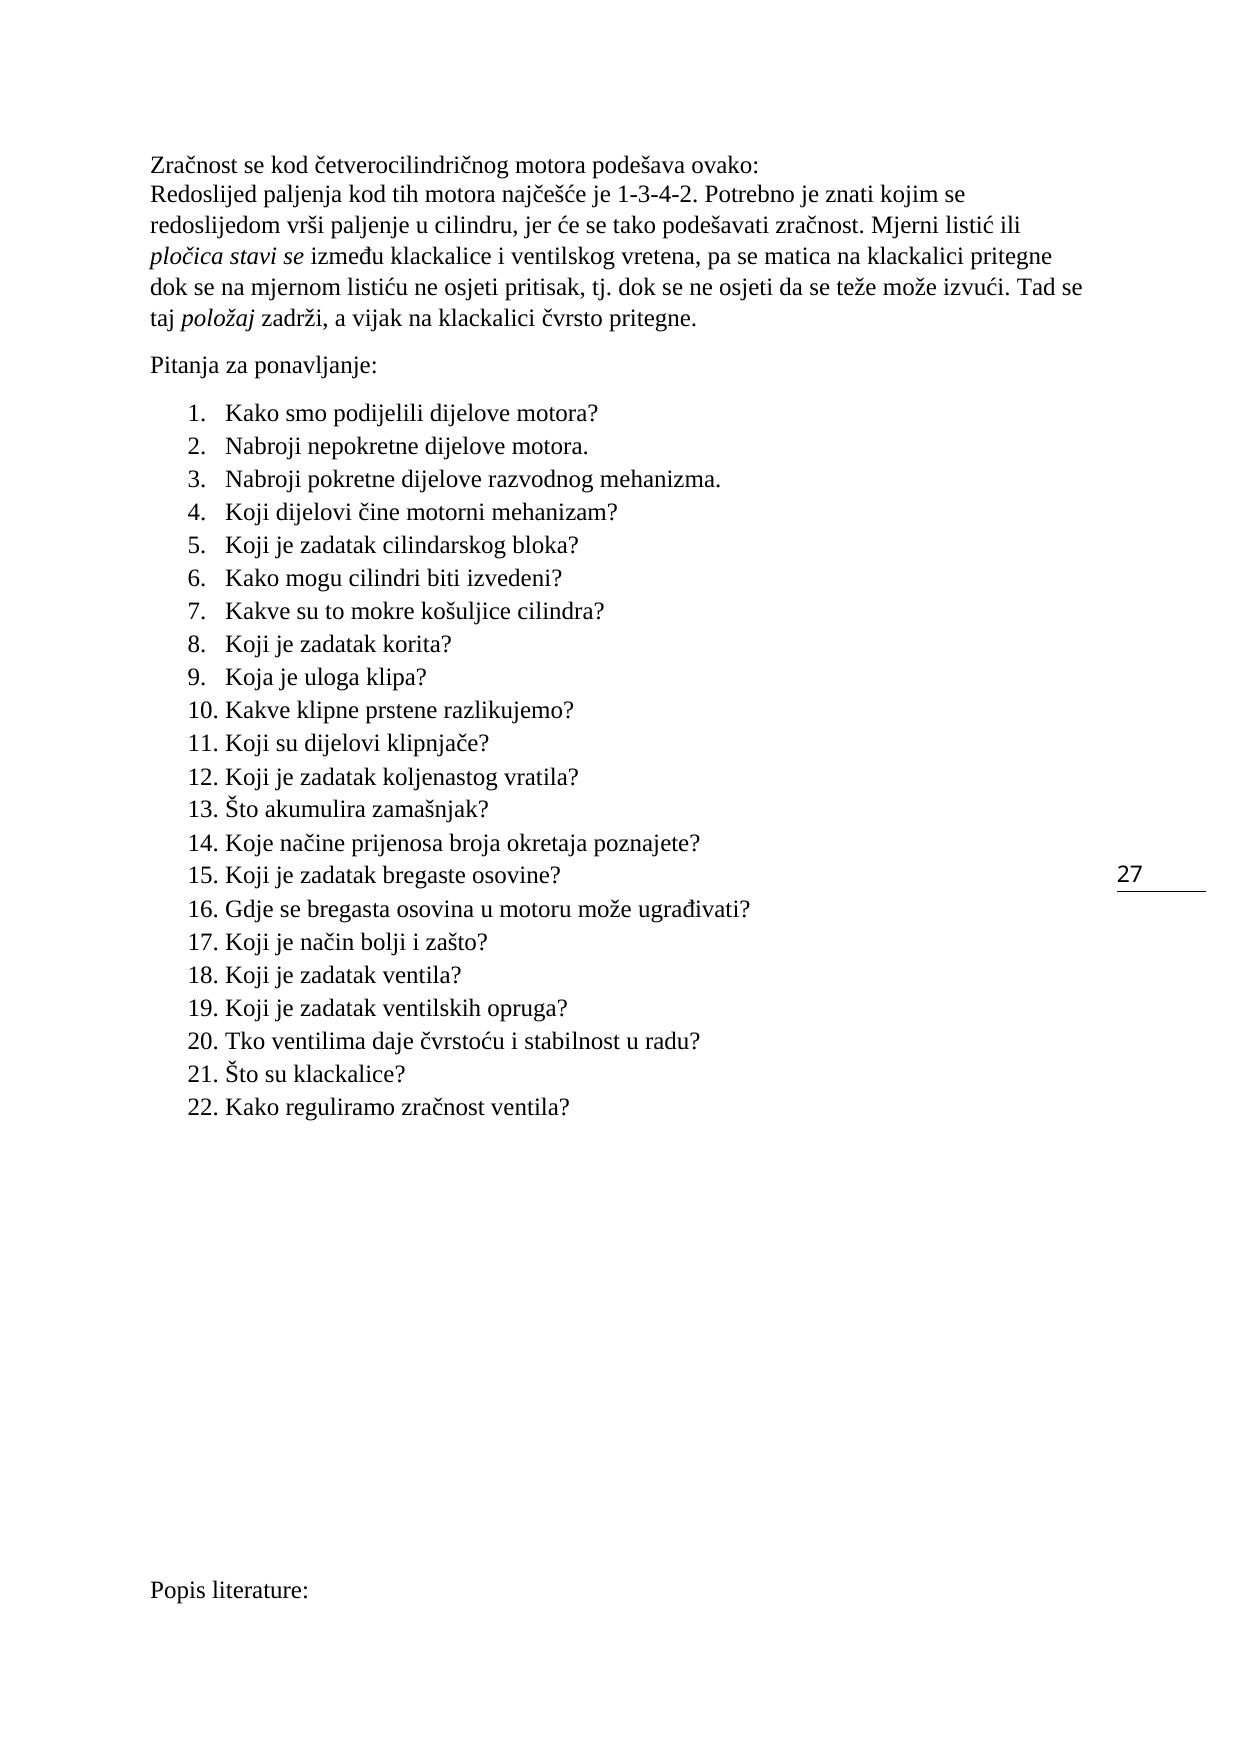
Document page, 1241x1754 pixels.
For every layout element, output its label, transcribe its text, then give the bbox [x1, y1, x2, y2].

text Redoslijed paljenja kod tih motora najčešće je 1-3-4-2. Potrebno je znati kojim se redoslijedom vrši paljenje u cilindru, jer će se tako podešavati zračnost. Mjerni listić ili pločica stavi se između klackalice i ventilskog vretena, pa se matica na klackalici pritegne dok se na mjernom listiću ne osjeti pritisak, tj. dok se ne osjeti da se teže može izvući. Tad se taj položaj zadrži, a vijak na klackalici čvrsto pritegne. [150, 179, 1090, 332]
text Pitanja za ponavljanje: [150, 351, 1090, 379]
list Koja je uloga klipa? [187, 662, 1090, 691]
list Kakve su to mokre košuljice cilindra? [187, 596, 1090, 625]
list Nabroji pokretne dijelove razvodnog mehanizma. [187, 464, 1090, 493]
list Koji dijelovi čine motorni mehanizam? [187, 497, 1090, 526]
list Kako reguliramo zračnost ventila? [187, 1092, 1090, 1121]
list Koje načine prijenosa broja okretaja poznajete? [187, 828, 1090, 856]
list Koji je zadatak ventila? [187, 960, 1090, 988]
list Što su klackalice? [187, 1059, 1090, 1087]
list Kako smo podijelili dijelove motora? [187, 398, 1090, 427]
list Što akumulira zamašnjak? [187, 794, 1090, 823]
list Kako mogu cilindri biti izvedeni? [187, 563, 1090, 592]
text Popis literature: [150, 1575, 1090, 1604]
list Koji je način bolji i zašto? [187, 927, 1090, 955]
text Zračnost se kod četverocilindričnog motora podešava ovako: [150, 150, 1090, 179]
list Koji su dijelovi klipnjače? [187, 728, 1090, 757]
list Kakve klipne prstene razlikujemo? [187, 696, 1090, 724]
list Gdje se bregasta osovina u motoru može ugrađivati? [187, 894, 1090, 922]
list Koji je zadatak ventilskih opruga? [187, 993, 1090, 1021]
list Koji je zadatak cilindarskog bloka? [187, 530, 1090, 559]
list Tko ventilima daje čvrstoću i stabilnost u radu? [187, 1026, 1090, 1054]
list Koji je zadatak koljenastog vratila? [187, 762, 1090, 790]
list Nabroji nepokretne dijelove motora. [187, 431, 1090, 460]
list Koji je zadatak bregaste osovine? [187, 861, 1090, 889]
list Koji je zadatak korita? [187, 629, 1090, 658]
